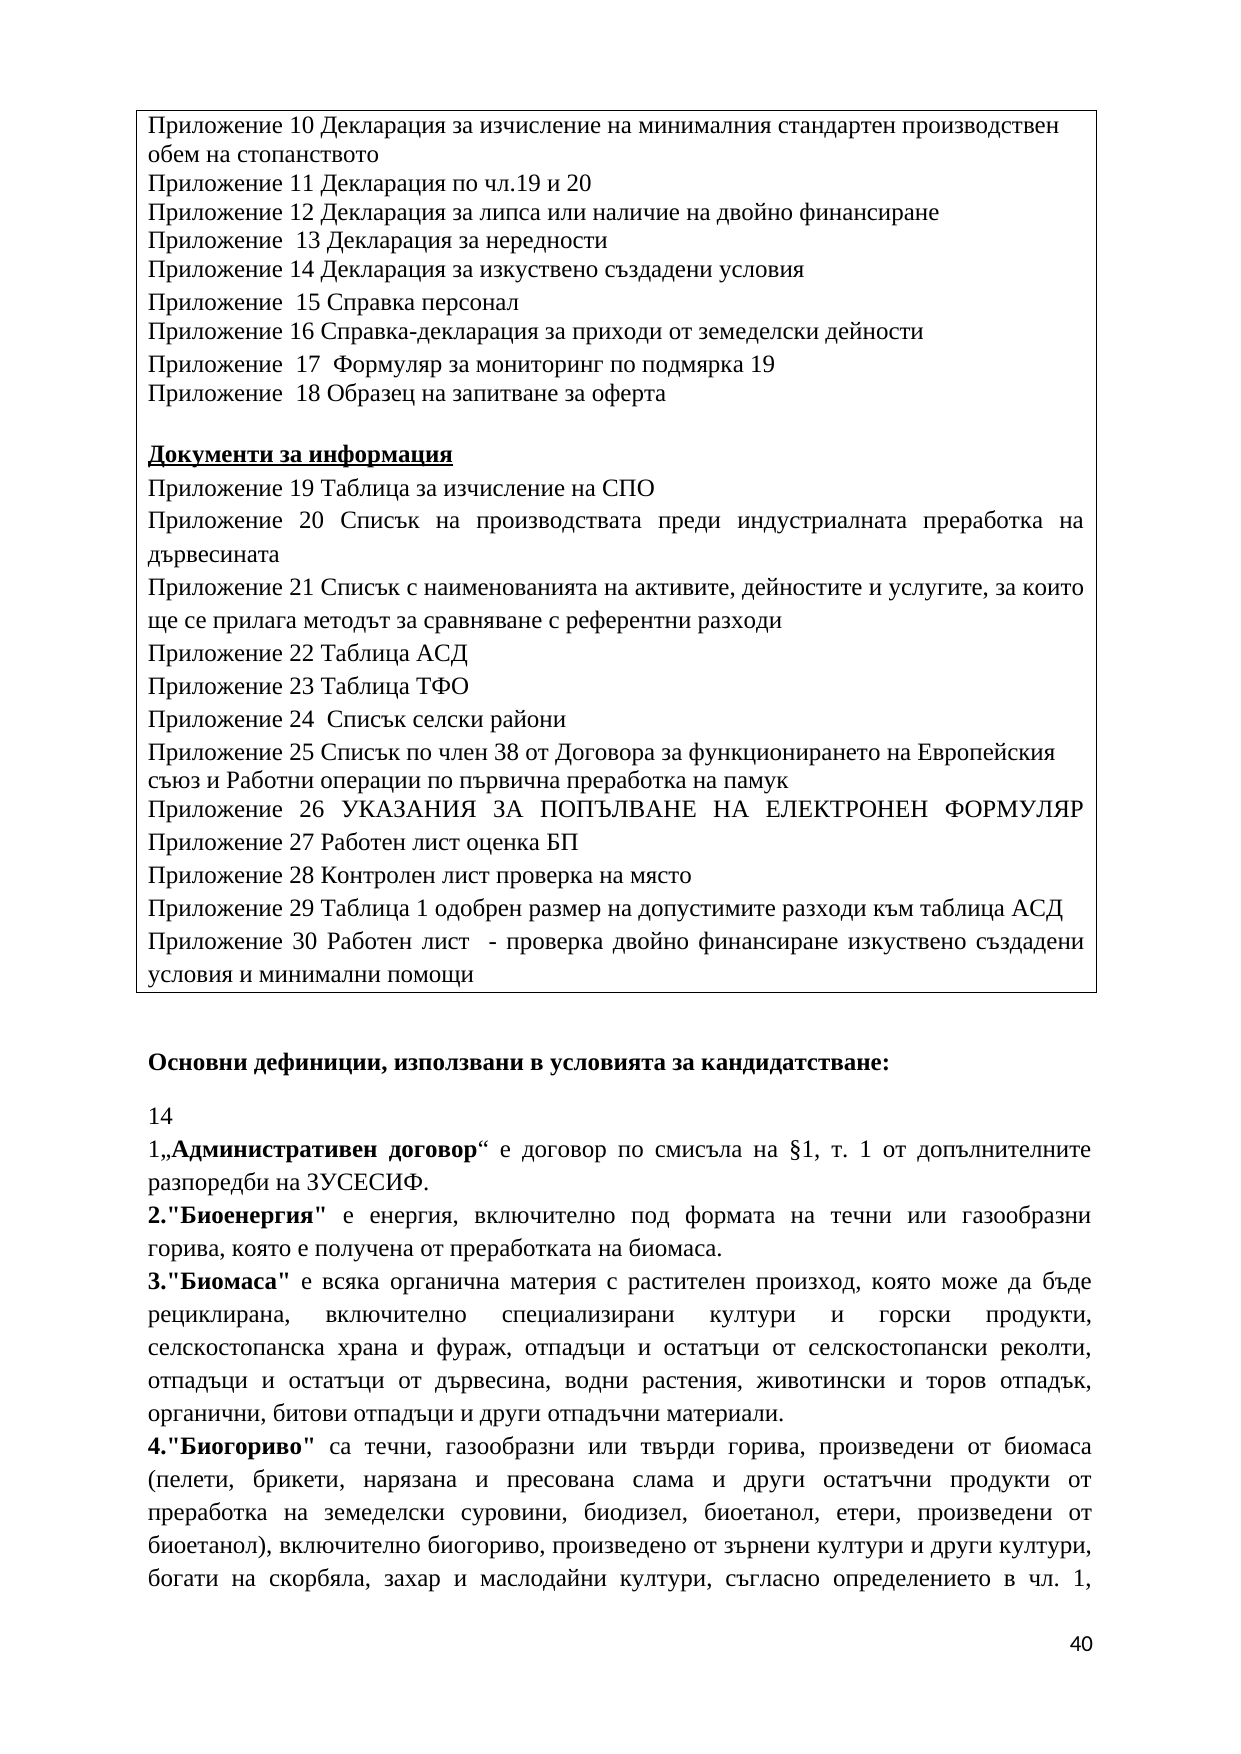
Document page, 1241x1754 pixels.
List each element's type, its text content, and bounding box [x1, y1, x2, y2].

text 1„Административен договор“ е договор по смисъла на §1, т. 1 от допълнителните разпоредби на ЗУСЕСИФ. [148, 1134, 1093, 1196]
text 2."Биоенергия" е енергия, включително под формата на течни или газообразни горива, която е получена от преработката на биомаса. [148, 1200, 1093, 1262]
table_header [137, 111, 1096, 992]
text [148, 1431, 1093, 1592]
text 3."Биомаса" е всяка органична материя с растителен произход, която може да бъде рециклирана, включително специализирани култури и горски продукти, селскостопанска храна и фураж, отпадъци и остатъци от селскостопански реколти, отпадъци и остатъци от дървесина, водни растения, животински и торов отпадък, органични, битови отпадъци и други отпадъчни материали. [148, 1266, 1093, 1427]
text Основни дефиниции, използвани в условията за кандидатстване: [148, 1047, 1093, 1076]
